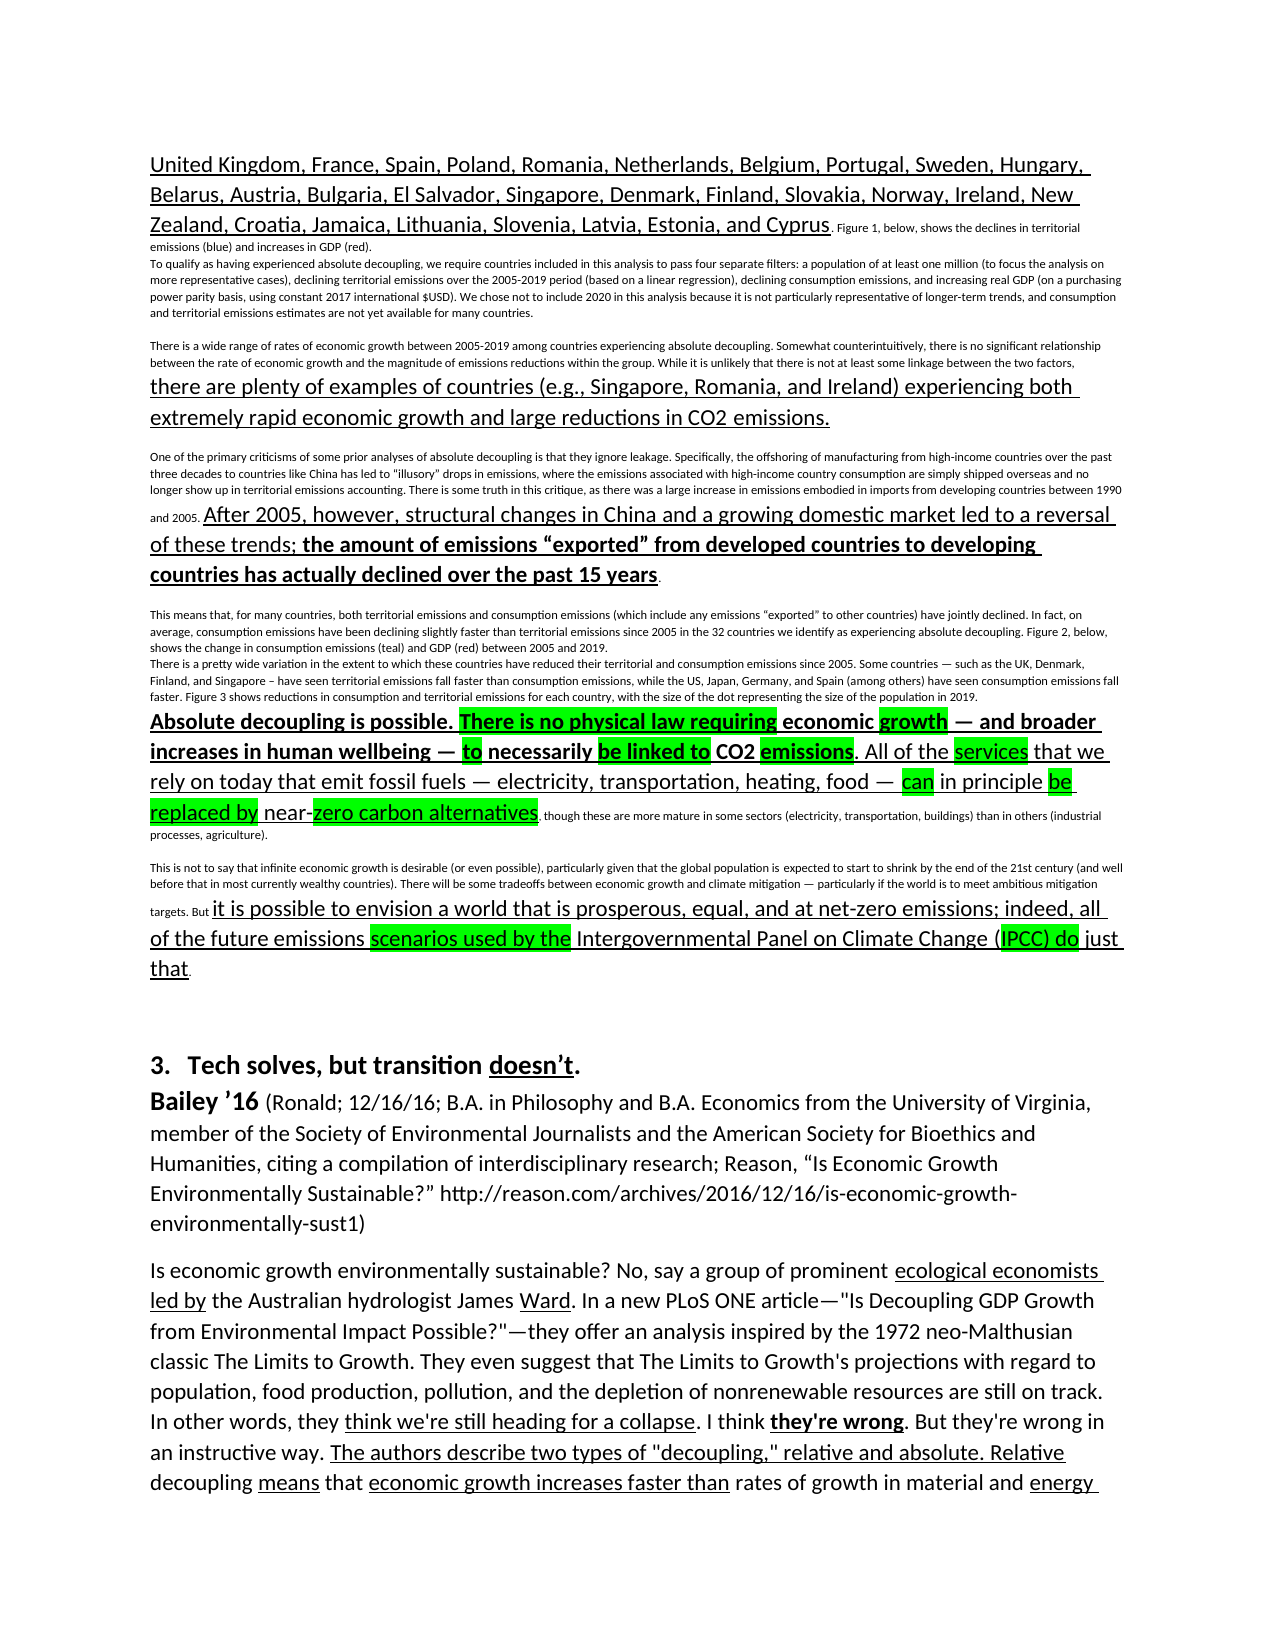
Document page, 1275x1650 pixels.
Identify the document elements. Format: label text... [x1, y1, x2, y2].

text This is not to say that infinite economic growth is desirable (or even possible), particularly given that the global population is expected to start to shrink by the end of the 21st century (and well before that in most currently wealthy countries). There will be some tradeoffs between economic growth and climate mitigation — particularly if the world is to meet ambitious mitigation targets. But it is possible to envision a world that is prosperous, equal, and at net-zero emissions; indeed, all of the future emissions scenarios used by the Intergovernmental Panel on Climate Change (IPCC) do just that. [150, 860, 1125, 982]
text This means that, for many countries, both territorial emissions and consumption emissions (which include any emissions “exported” to other countries) have jointly declined. In fact, on average, consumption emissions have been declining slightly faster than territorial emissions since 2005 in the 32 countries we identify as experiencing absolute decoupling. Figure 2, below, shows the change in consumption emissions (teal) and GDP (red) between 2005 and 2019. There is a pretty wide variation in the extent to which these countries have reduced their territorial and consumption emissions since 2005. Some countries — such as the UK, Denmark, Finland, and Singapore – have seen territorial emissions fall faster than consumption emissions, while the US, Japan, Germany, and Spain (among others) have seen consumption emissions fall faster. Figure 3 shows reductions in consumption and territorial emissions for each country, with the size of the dot representing the size of the population in 2019. Absolute decoupling is possible. There is no physical law requiring economic growth — and broader increases in human wellbeing — to necessarily be linked to CO2 emissions. All of the services that we rely on today that emit fossil fuels — electricity, transportation, heating, food — can in principle be replaced by near-zero carbon alternatives, though these are more mature in some sectors (electricity, transportation, buildings) than in others (industrial processes, agriculture). [150, 607, 1125, 842]
text One of the primary criticisms of some prior analyses of absolute decoupling is that they ignore leakage. Specifically, the offshoring of manufacturing from high-income countries over the past three decades to countries like China has led to “illusory” drops in emissions, where the emissions associated with high-income country consumption are simply shipped overseas and no longer show up in territorial emissions accounting. There is some truth in this critique, as there was a large increase in emissions embodied in imports from developing countries between 1990 and 2005. After 2005, however, structural changes in China and a growing domestic market led to a reversal of these trends; the amount of emissions “exported” from developed countries to developing countries has actually declined over the past 15 years. [150, 449, 1125, 588]
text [150, 150, 1125, 321]
text There is a wide range of rates of economic growth between 2005-2019 among countries experiencing absolute decoupling. Somewhat counterintuitively, there is no significant relationship between the rate of economic growth and the magnitude of emissions reductions within the group. While it is unlikely that there is not at least some linkage between the two factors, there are plenty of examples of countries (e.g., Singapore, Romania, and Ireland) experiencing both extremely rapid economic growth and large reductions in CO2 emissions. [150, 338, 1125, 431]
subtitle Tech solves, but transition doesn’t. [150, 1048, 1125, 1081]
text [150, 1256, 1125, 1496]
text Bailey ’16 (Ronald; 12/16/16; B.A. in Philosophy and B.A. Economics from the University of Virginia, member of the Society of Environmental Journalists and the American Society for Bioethics and Humanities, citing a compilation of interdisciplinary research; Reason, “Is Economic Growth Environmentally Sustainable?” http://reason.com/archives/2016/12/16/is-economic-growth-environmentally-sust1) [150, 1084, 1125, 1238]
